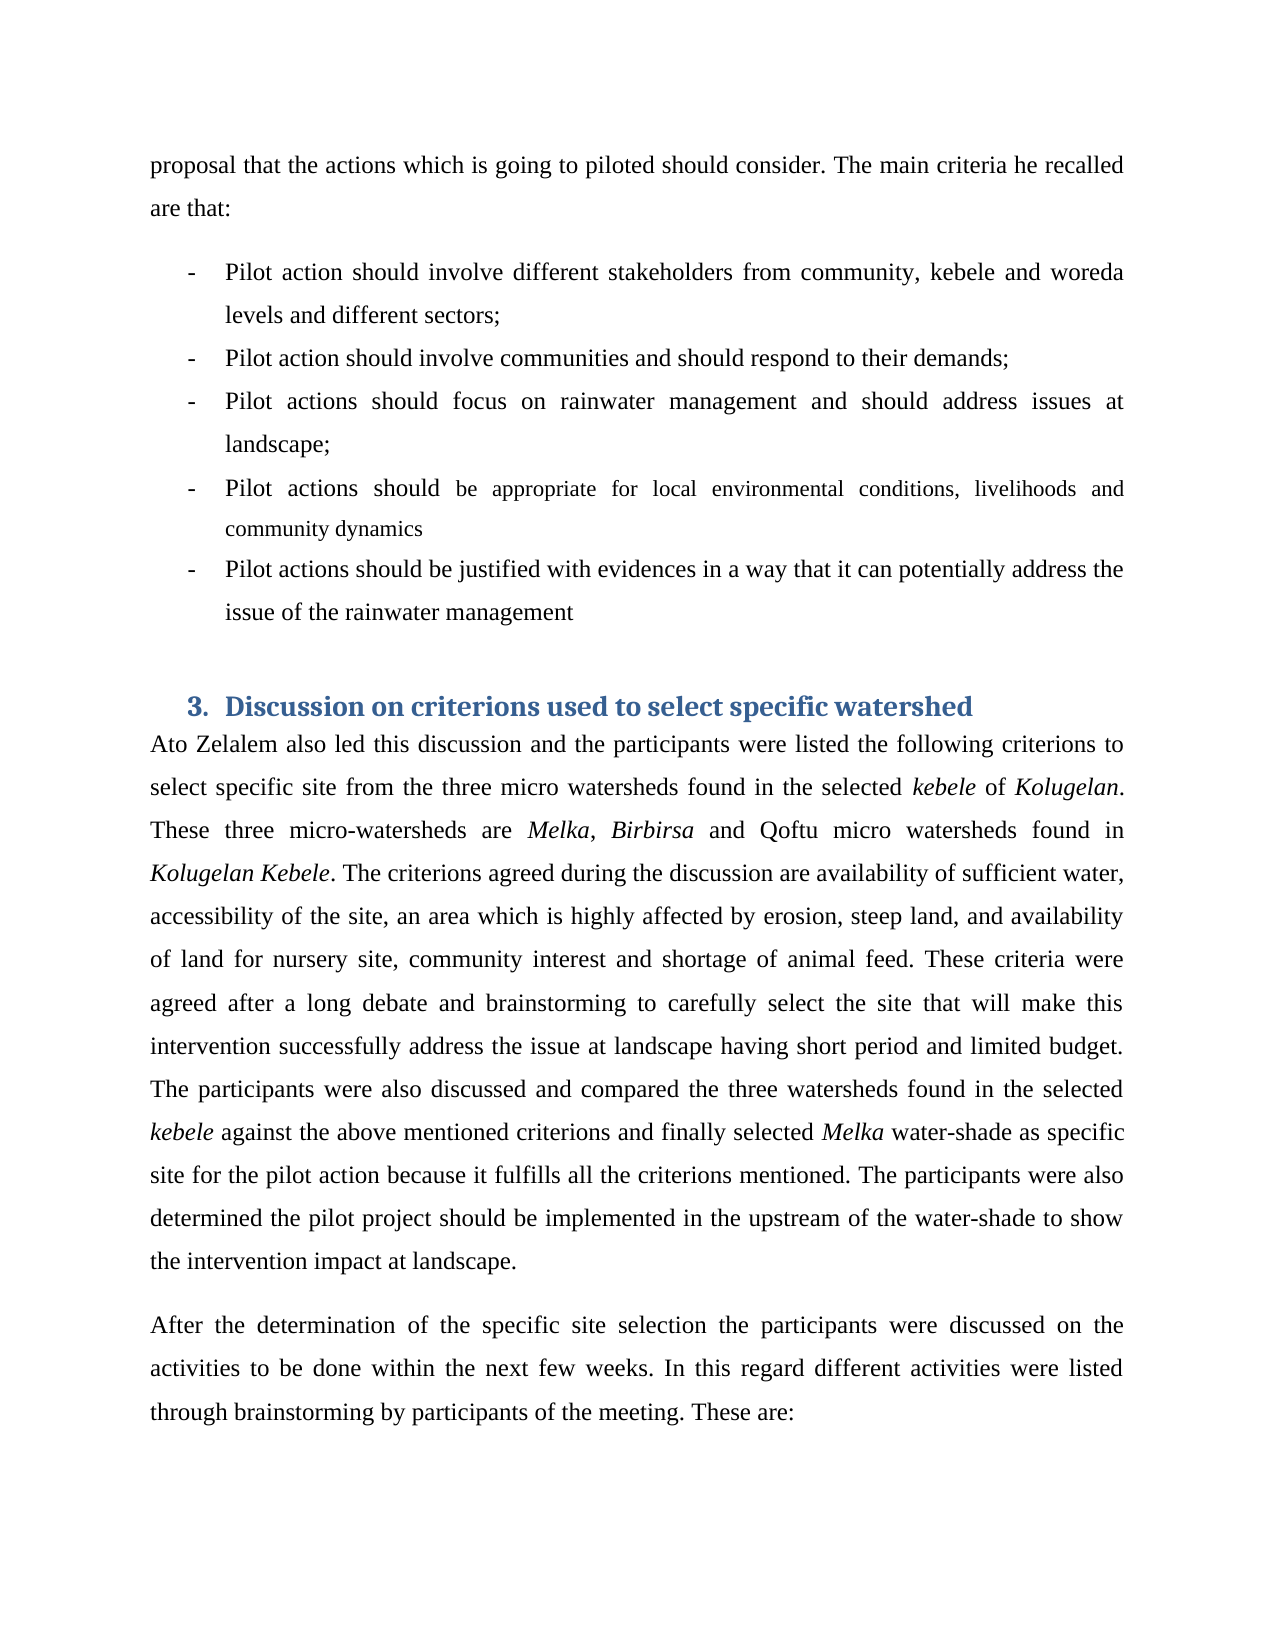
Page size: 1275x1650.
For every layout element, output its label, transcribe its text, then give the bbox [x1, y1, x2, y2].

list Pilot action should involve communities and should respond to their demands; [187, 343, 1125, 372]
list Pilot actions should be justified with evidences in a way that it can potentially address the issue of the rainwater management [187, 554, 1125, 626]
list Pilot actions should focus on rainwater management and should address issues at landscape; [187, 386, 1125, 458]
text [150, 150, 1125, 222]
list Pilot actions should be appropriate for local environmental conditions, livelihoods and community dynamics [187, 473, 1125, 541]
list Pilot action should involve different stakeholders from community, kebele and woreda levels and different sectors; [187, 257, 1125, 329]
subtitle Discussion on criterions used to select specific watershed [187, 690, 1125, 724]
text After the determination of the specific site selection the participants were discussed on the activities to be done within the next few weeks. In this regard different activities were listed through brainstorming by participants of the meeting. These are: [150, 1310, 1125, 1425]
text Ato Zelalem also led this discussion and the participants were listed the following criterions to select specific site from the three micro watersheds found in the selected kebele of Kolugelan. These three micro-watersheds are Melka, Birbirsa and Qoftu micro watersheds found in Kolugelan Kebele. The criterions agreed during the discussion are availability of sufficient water, accessibility of the site, an area which is highly affected by erosion, steep land, and availability of land for nursery site, community interest and shortage of animal feed. These criteria were agreed after a long debate and brainstorming to carefully select the site that will make this intervention successfully address the issue at landscape having short period and limited budget. The participants were also discussed and compared the three watersheds found in the selected kebele against the above mentioned criterions and finally selected Melka water-shade as specific site for the pilot action because it fulfills all the criterions mentioned. The participants were also determined the pilot project should be implemented in the upstream of the water-shade to show the intervention impact at landscape. [150, 729, 1125, 1275]
